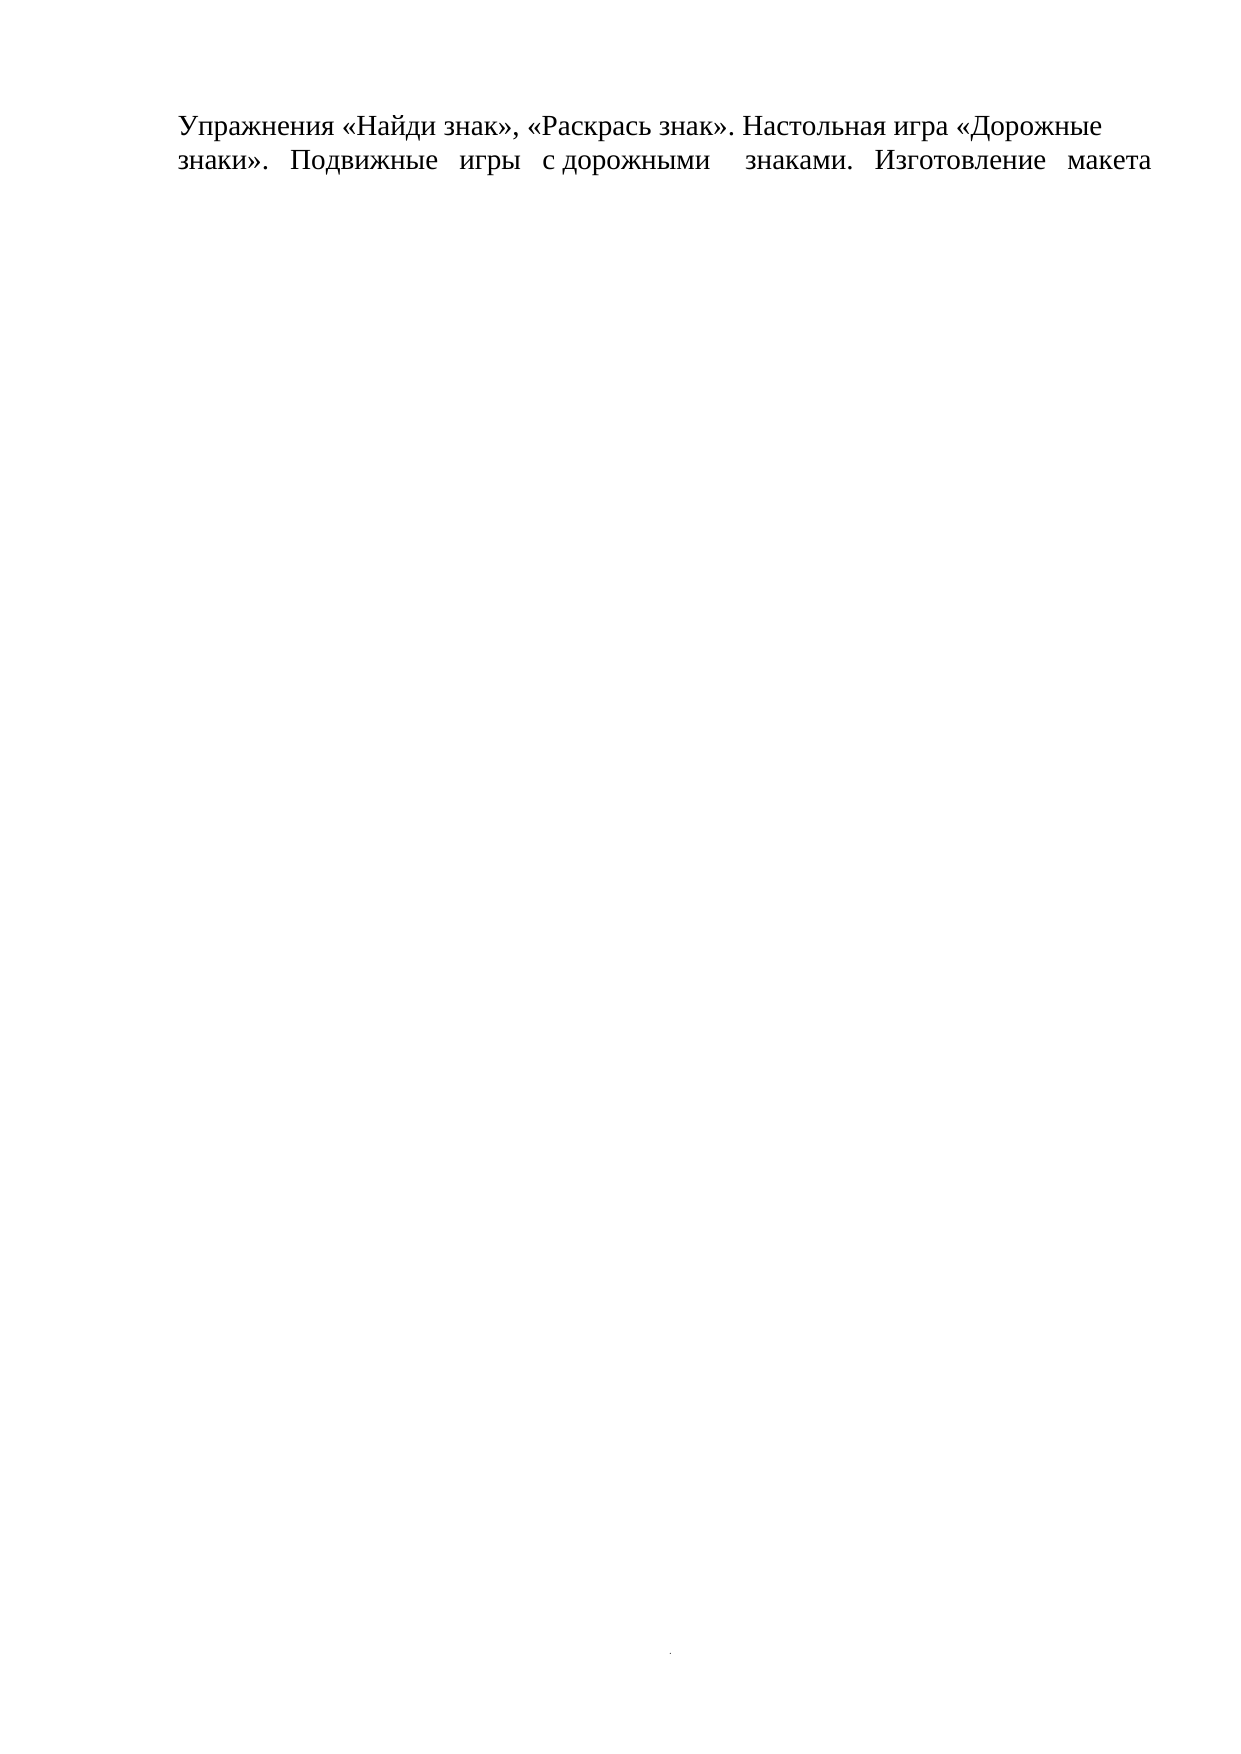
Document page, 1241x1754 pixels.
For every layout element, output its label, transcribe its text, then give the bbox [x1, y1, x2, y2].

text Упражнения «Найди знак», «Раскрась знак». Настольная игра «Дорожные знаки». Подвижные игры с дорожными знаками. Изготовление макета [177, 108, 1152, 175]
